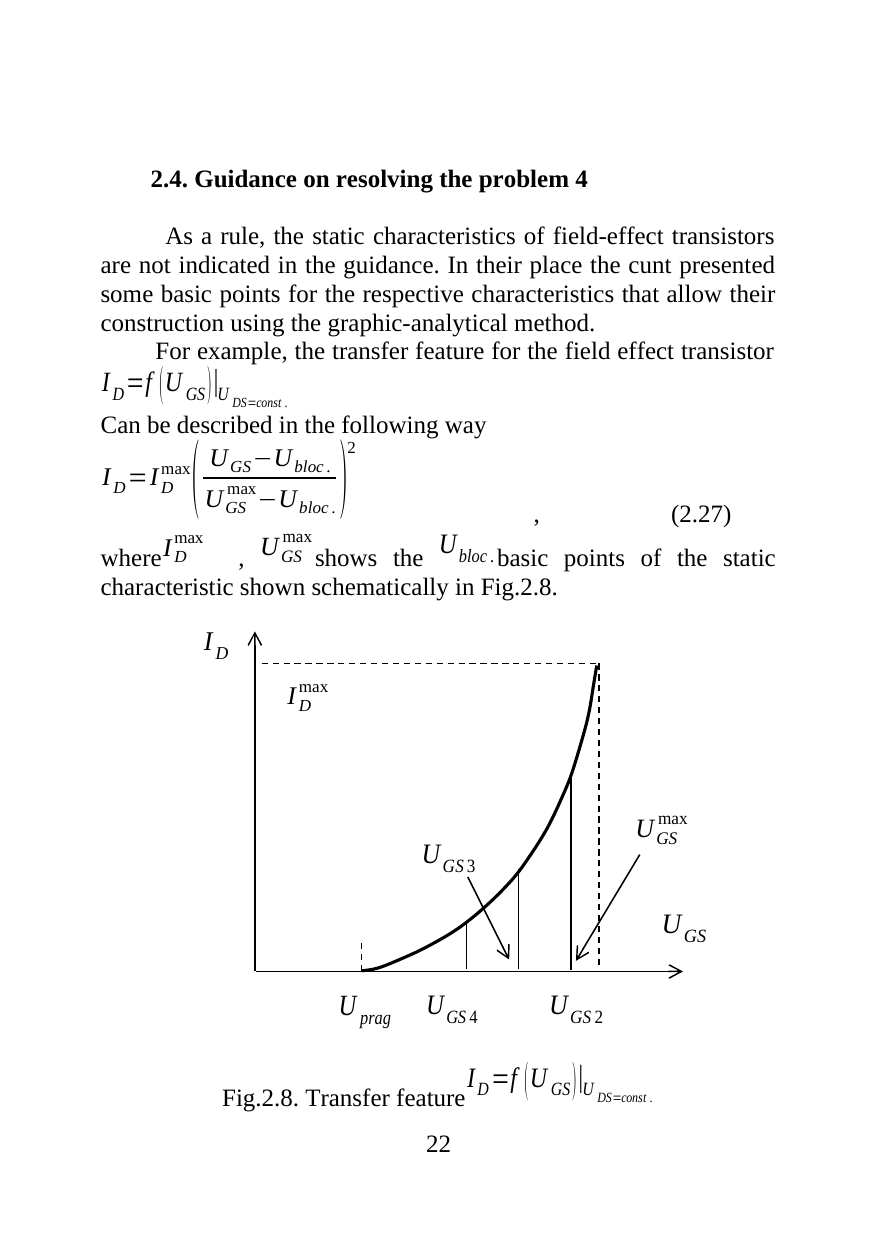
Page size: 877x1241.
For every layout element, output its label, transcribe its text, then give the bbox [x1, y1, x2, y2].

text , (2.27) [100, 439, 776, 527]
text For example, the transfer feature for the field effect transistor [100, 336, 776, 410]
text As a rule, the static characteristics of field-effect transistors are not indicated in the guidance. In their place the cunt presented some basic points for the respective characteristics that allow their construction using the graphic-analytical method. [100, 221, 776, 336]
text 2.4. Guidance on resolving the problem 4 [100, 164, 776, 193]
text where , shows the basic points of the static characteristic shown schematically in Fig.2.8. [100, 527, 776, 601]
text Can be described in the following way [100, 410, 776, 439]
text Fig.2.8. Transfer feature [100, 1061, 776, 1111]
